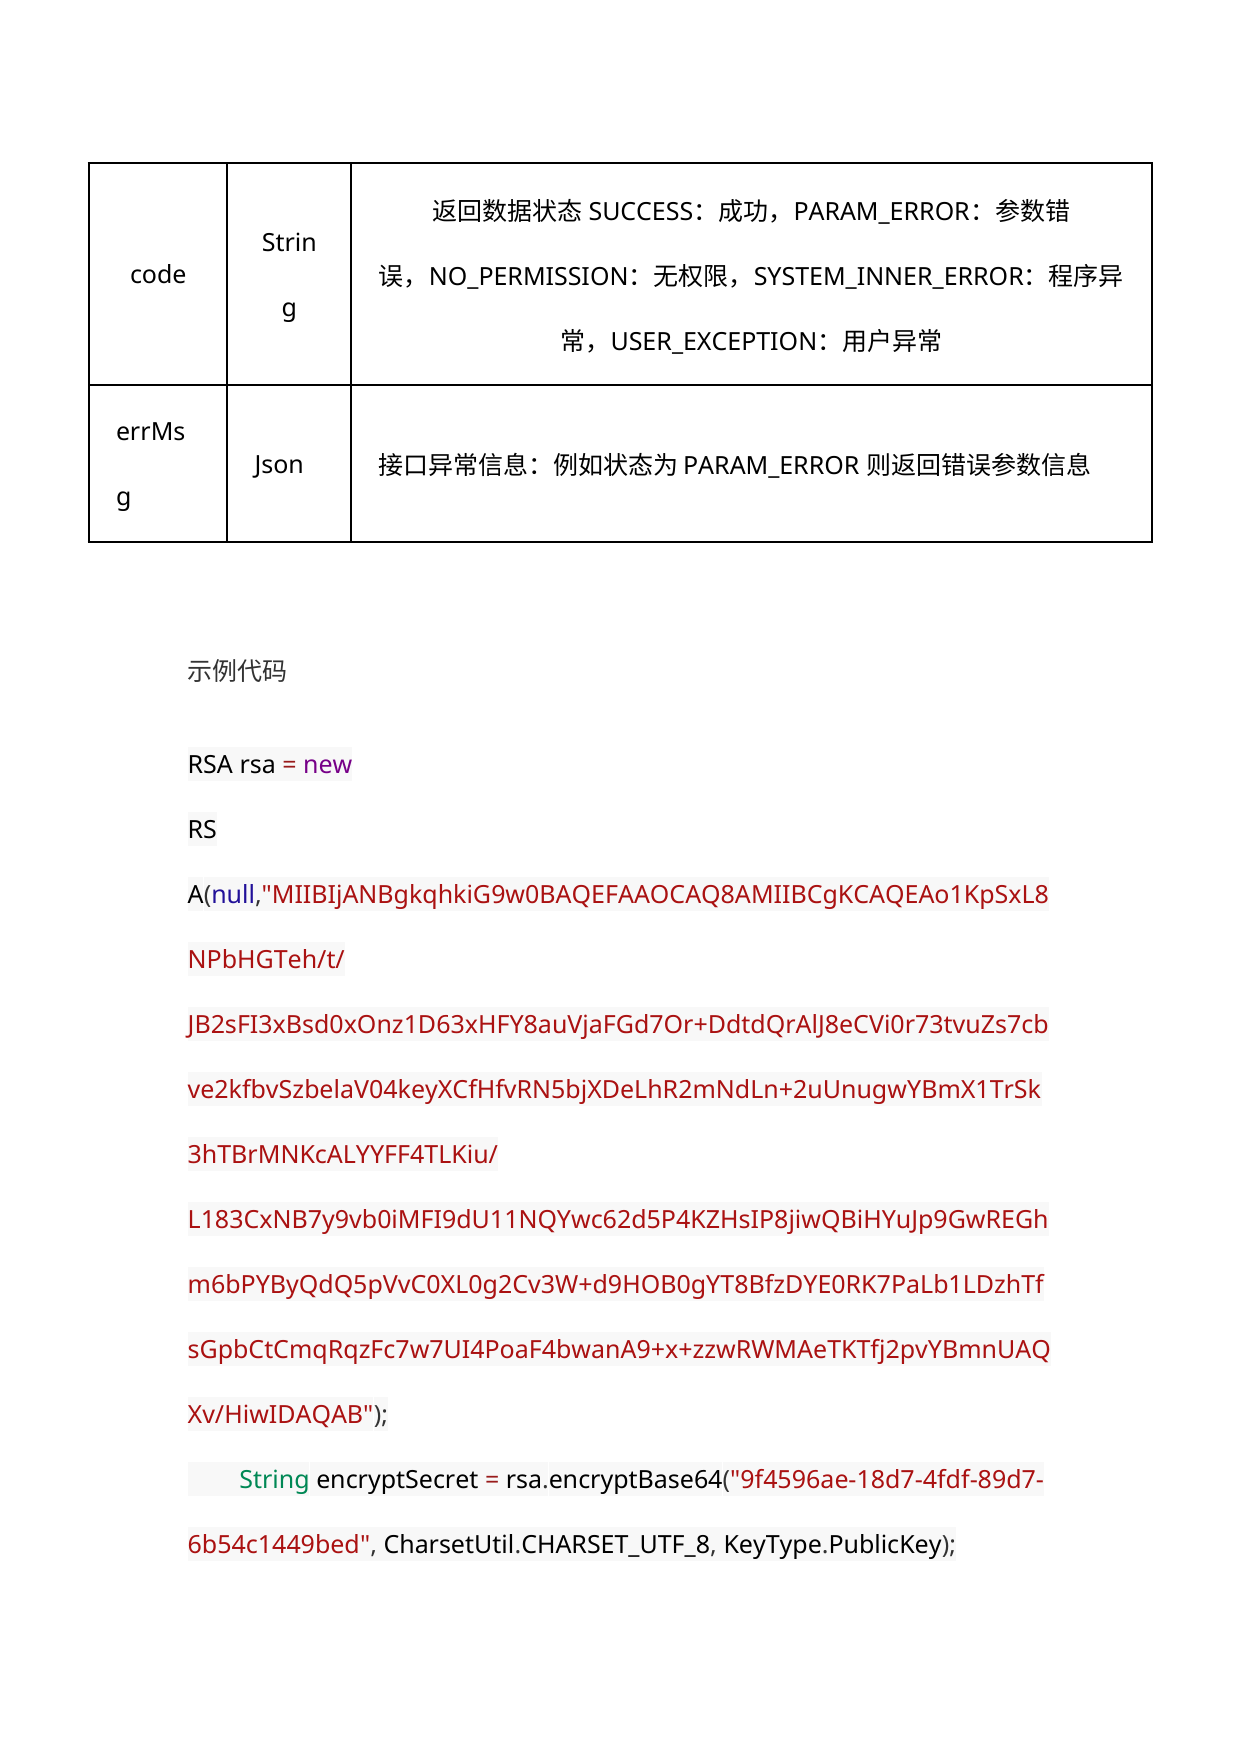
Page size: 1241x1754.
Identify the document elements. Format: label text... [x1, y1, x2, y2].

table_cell 接口异常信息：例如状态为PARAM_ERROR 则返回错误参数信息 [352, 386, 1151, 541]
table_cell errMsg [90, 386, 226, 541]
table_header 返回数据状态 SUCCESS：成功，PARAM_ERROR：参数错误，NO_PERMISSION：无权限，SYSTEM_INNER_ERROR：程序异常，USER_EXCEPTION：用户异常 [352, 164, 1151, 384]
table_header String [228, 164, 350, 384]
text String encryptSecret = rsa.encryptBase64("9f4596ae-18d7-4fdf-89d7-6b54c1449bed", CharsetUtil.CHARSET_UTF_8, KeyType.PublicKey); [187, 1447, 1053, 1577]
text RSA rsa = new RSA(null,"MIIBIjANBgkqhkiG9w0BAQEFAAOCAQ8AMIIBCgKCAQEAo1KpSxL8NPbHGTeh/t/JB2sFI3xBsd0xOnz1D63xHFY8auVjaFGd7Or+DdtdQrAlJ8eCVi0r73tvuZs7cbve2kfbvSzbelaV04keyXCfHfvRN5bjXDeLhR2mNdLn+2uUnugwYBmX1TrSk3hTBrMNKcALYYFF4TLKiu/L183CxNB7y9vb0iMFI9dU11NQYwc62d5P4KZHsIP8jiwQBiHYuJp9GwREGhm6bPYByQdQ5pVvC0XL0g2Cv3W+d9HOB0gYT8BfzDYE0RK7PaLb1LDzhTfsGpbCtCmqRqzFc7w7UI4PoaF4bwanA9+x+zzwRWMAeTKTfj2pvYBmnUAQXv/HiwIDAQAB"); [187, 732, 1053, 1447]
text 示例代码 [187, 637, 1053, 702]
table_cell Json [228, 386, 350, 541]
table_header code [90, 164, 226, 384]
